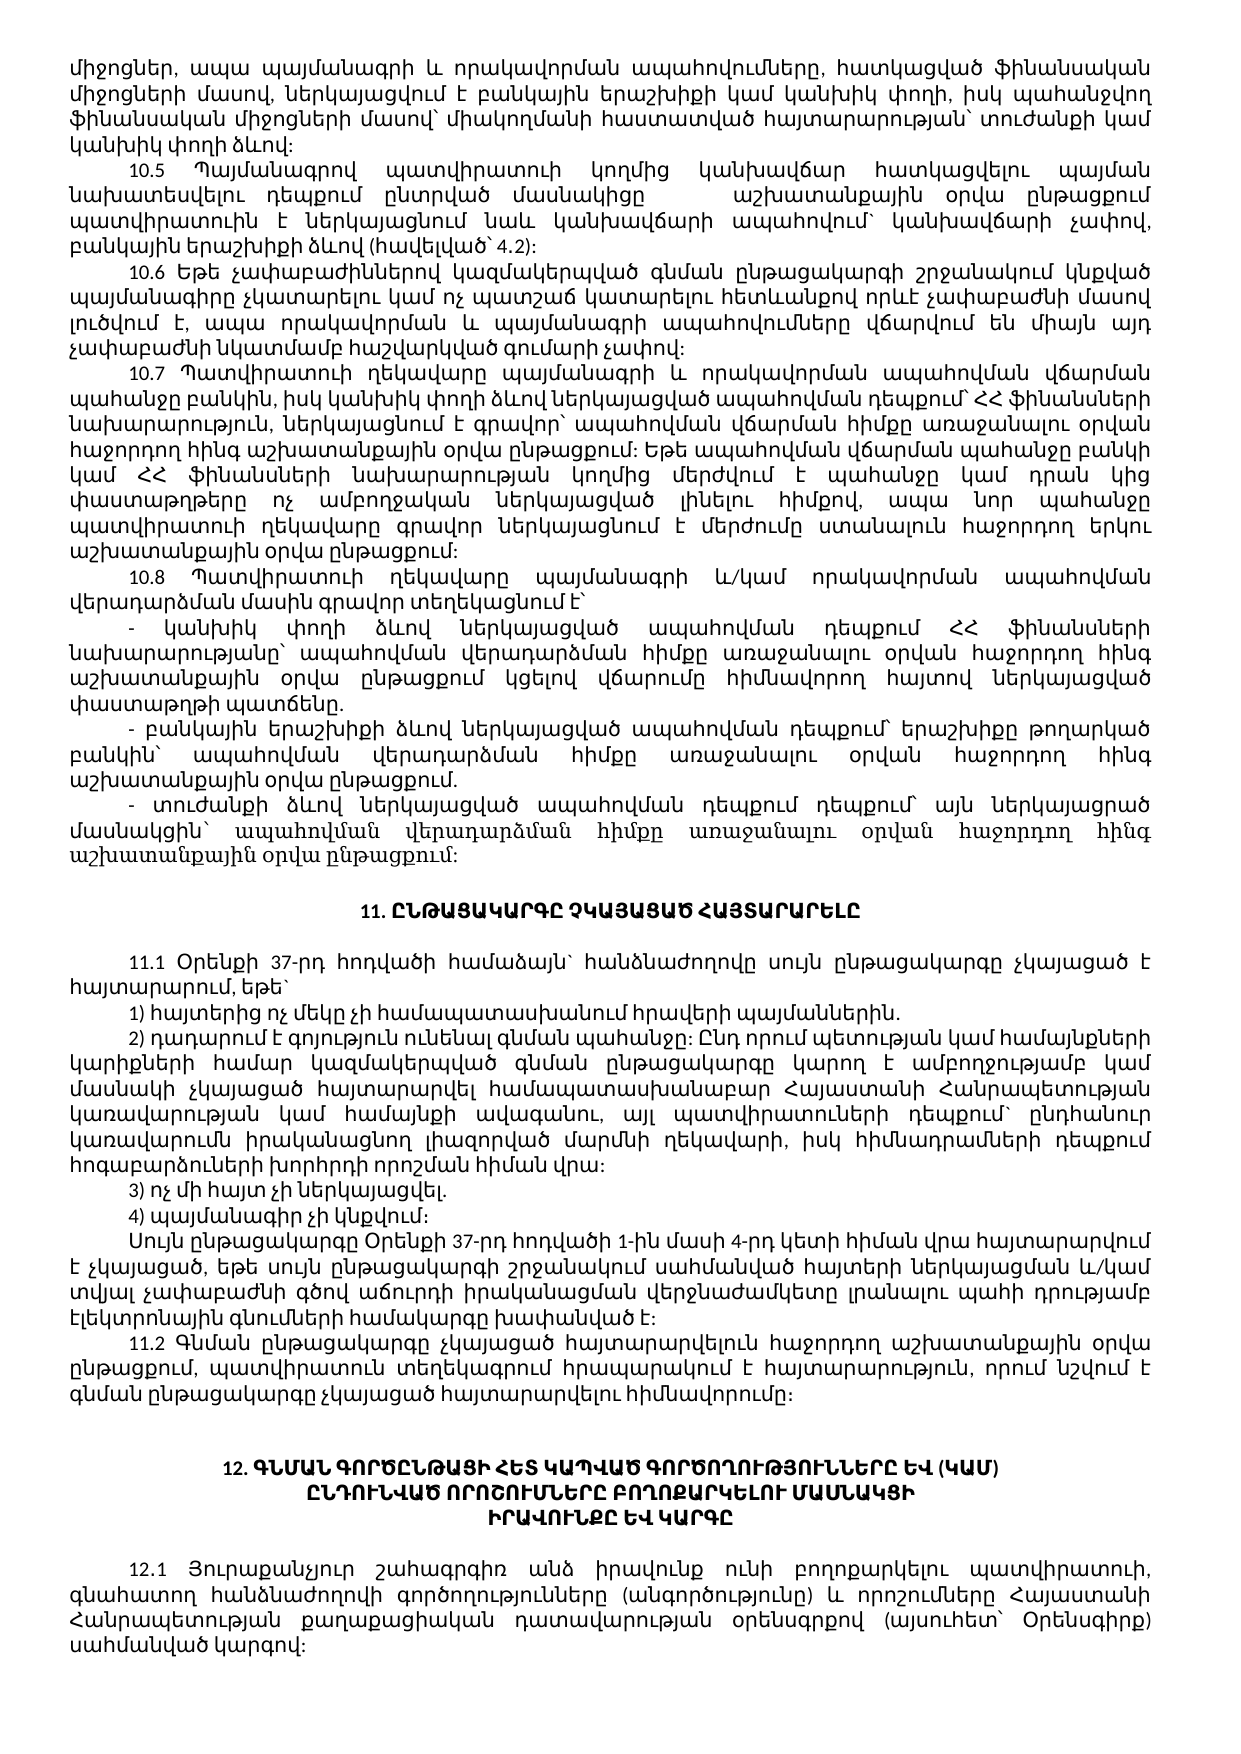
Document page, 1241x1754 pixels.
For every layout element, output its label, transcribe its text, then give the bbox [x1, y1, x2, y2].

text 4) պայմանագիր չի կնքվում։ [69, 1203, 1152, 1228]
text 11.1 Օրենքի 37-րդ հոդվածի համաձայն` հանձնաժողովը սույն ընթացակարգը չկայացած է հայտարարում, եթե` [69, 949, 1152, 1000]
text Սույն ընթացակարգը Օրենքի 37-րդ հոդվածի 1-ին մասի 4-րդ կետի հիման վրա հայտարարվում է չկայացած, եթե սույն ընթացակարգի շրջանակում սահմանված հայտերի ներկայացման և/կամ տվյալ չափաբաժնի գծով աճուրդի իրականացման վերջնաժամկետը լրանալու պահի դրությամբ էլեկտրոնային գնումների համակարգը խափանված է: [69, 1228, 1152, 1330]
text 10.7 Պատվիրատուի ղեկավարը պայմանագրի և որակավորման ապահովման վճարման պահանջը բանկին, իսկ կանխիկ փողի ձևով ներկայացված ապահովման դեպքում՝ ՀՀ ֆինանսների նախարարություն, ներկայացնում է գրավոր՝ ապահովման վճարման հիմքը առաջանալու օրվան հաջորդող հինգ աշխատանքային օրվա ընթացքում: Եթե ապահովման վճարման պահանջը բանկի կամ ՀՀ ֆինանսների նախարարության կողմից մերժվում է պահանջը կամ դրան կից փաստաթղթերը ոչ ամբողջական ներկայացված լինելու հիմքով, ապա նոր պահանջը պատվիրատուի ղեկավարը գրավոր ներկայացնում է մերժումը ստանալուն հաջորդող երկու աշխատանքային օրվա ընթացքում: [69, 361, 1152, 564]
text 10.5 Պայմանագրով պատվիրատուի կողմից կանխավճար հատկացվելու պայման նախատեսվելու դեպքում ընտրված մասնակիցը աշխատանքային օրվա ընթացքում պատվիրատուին է ներկայացնում նաև կանխավճարի ապահովում` կանխավճարի չափով, բանկային երաշխիքի ձևով (հավելված՝ 4․2): [69, 157, 1152, 259]
text - բանկային երաշխիքի ձևով ներկայացված ապահովման դեպքում՝ երաշխիքը թողարկած բանկին՝ ապահովման վերադարձման հիմքը առաջանալու օրվան հաջորդող հինգ աշխատանքային օրվա ընթացքում. [69, 716, 1152, 793]
text - կանխիկ փողի ձևով ներկայացված ապահովման դեպքում ՀՀ ֆինանսների նախարարությանը՝ ապահովման վերադարձման հիմքը առաջանալու օրվան հաջորդող հինգ աշխատանքային օրվա ընթացքում կցելով վճարումը հիմնավորող հայտով ներկայացված փաստաթղթի պատճենը. [69, 615, 1152, 716]
text 11.2 Գնման ընթացակարգը չկայացած հայտարարվելուն հաջորդող աշխատանքային օրվա ընթացքում, պատվիրատուն տեղեկագրում հրապարակում է հայտարարություն, որում նշվում է գնման ընթացակարգը չկայացած հայտարարվելու հիմնավորումը։ [69, 1330, 1152, 1406]
text 11. ԸՆԹԱՑԱԿԱՐԳԸ ՉԿԱՅԱՑԱԾ ՀԱՅՏԱՐԱՐԵԼԸ [69, 898, 1152, 923]
text 2) դադարում է գոյություն ունենալ գնման պահանջը: Ընդ որում պետության կամ համայնքների կարիքների համար կազմակերպված գնման ընթացակարգը կարող է ամբողջությամբ կամ մասնակի չկայացած հայտարարվել համապատասխանաբար Հայաստանի Հանրապետության կառավարության կամ համայնքի ավագանու, այլ պատվիրատուների դեպքում` ընդհանուր կառավարումն իրականացնող լիազորված մարմնի ղեկավարի, իսկ հիմնադրամների դեպքում հոգաբարձուների խորհրդի որոշման հիման վրա: [69, 1025, 1152, 1178]
text ԸՆԴՈՒՆՎԱԾ ՈՐՈՇՈՒՄՆԵՐԸ ԲՈՂՈՔԱՐԿԵԼՈՒ ՄԱՍՆԱԿՑԻ [69, 1480, 1152, 1506]
text 10.6 Եթե չափաբաժիններով կազմակերպված գնման ընթացակարգի շրջանակում կնքված պայմանագիրը չկատարելու կամ ոչ պատշաճ կատարելու հետևանքով որևէ չափաբաժնի մասով լուծվում է, ապա որակավորման և պայմանագրի ապահովումները վճարվում են միայն այդ չափաբաժնի նկատմամբ հաշվարկված գումարի չափով: [69, 259, 1152, 361]
text ԻՐԱՎՈՒՆՔԸ ԵՎ ԿԱՐԳԸ [69, 1506, 1152, 1531]
text - տուժանքի ձևով ներկայացված ապահովման դեպքում դեպքում՝ այն ներկայացրած մասնակցին՝ ապահովման վերադարձման հիմքը առաջանալու օրվան հաջորդող հինգ աշխատանքային օրվա ընթացքում: [69, 793, 1152, 867]
text 3) ոչ մի հայտ չի ներկայացվել. [69, 1178, 1152, 1203]
text 12․1 Յուրաքանչյուր շահագրգիռ անձ իրավունք ունի բողոքարկելու պատվիրատուի, գնահատող հանձնաժողովի գործողությունները (անգործությունը) և որոշումները Հայաստանի Հանրապետության քաղաքացիական դատավարության օրենսգրքով (այսուհետ՝ Օրենսգիրք) սահմանված կարգով: [69, 1556, 1152, 1658]
text 1) հայտերից ոչ մեկը չի համապատասխանում հրավերի պայմաններին. [69, 1000, 1152, 1025]
text 12. ԳՆՄԱՆ ԳՈՐԾԸՆԹԱՑԻ ՀԵՏ ԿԱՊՎԱԾ ԳՈՐԾՈՂՈՒԹՅՈՒՆՆԵՐԸ ԵՎ (ԿԱՄ) [69, 1455, 1152, 1480]
text 10.8 Պատվիրատուի ղեկավարը պայմանագրի և/կամ որակավորման ապահովման վերադարձման մասին գրավոր տեղեկացնում է՝ [69, 564, 1152, 615]
text - նախատեսված ֆինանսական միջոցները գերազանցում են 25 մլն. ՀՀ դրամը, սակայն պայմանագրի ամբողջական կատարման համար հետագայում ևս պահանջվում են ֆինանսական միջոցներ, ապա պայմանագրի և որակավորման ապահովումները, հատկացված ֆինանսական միջոցների մասով, ներկայացվում է բանկային երաշխիքի կամ կանխիկ փողի, իսկ պահանջվող ֆինանսական միջոցների մասով՝ միակողմանի հաստատված հայտարարության՝ տուժանքի կամ կանխիկ փողի ձևով: [69, 56, 1152, 157]
